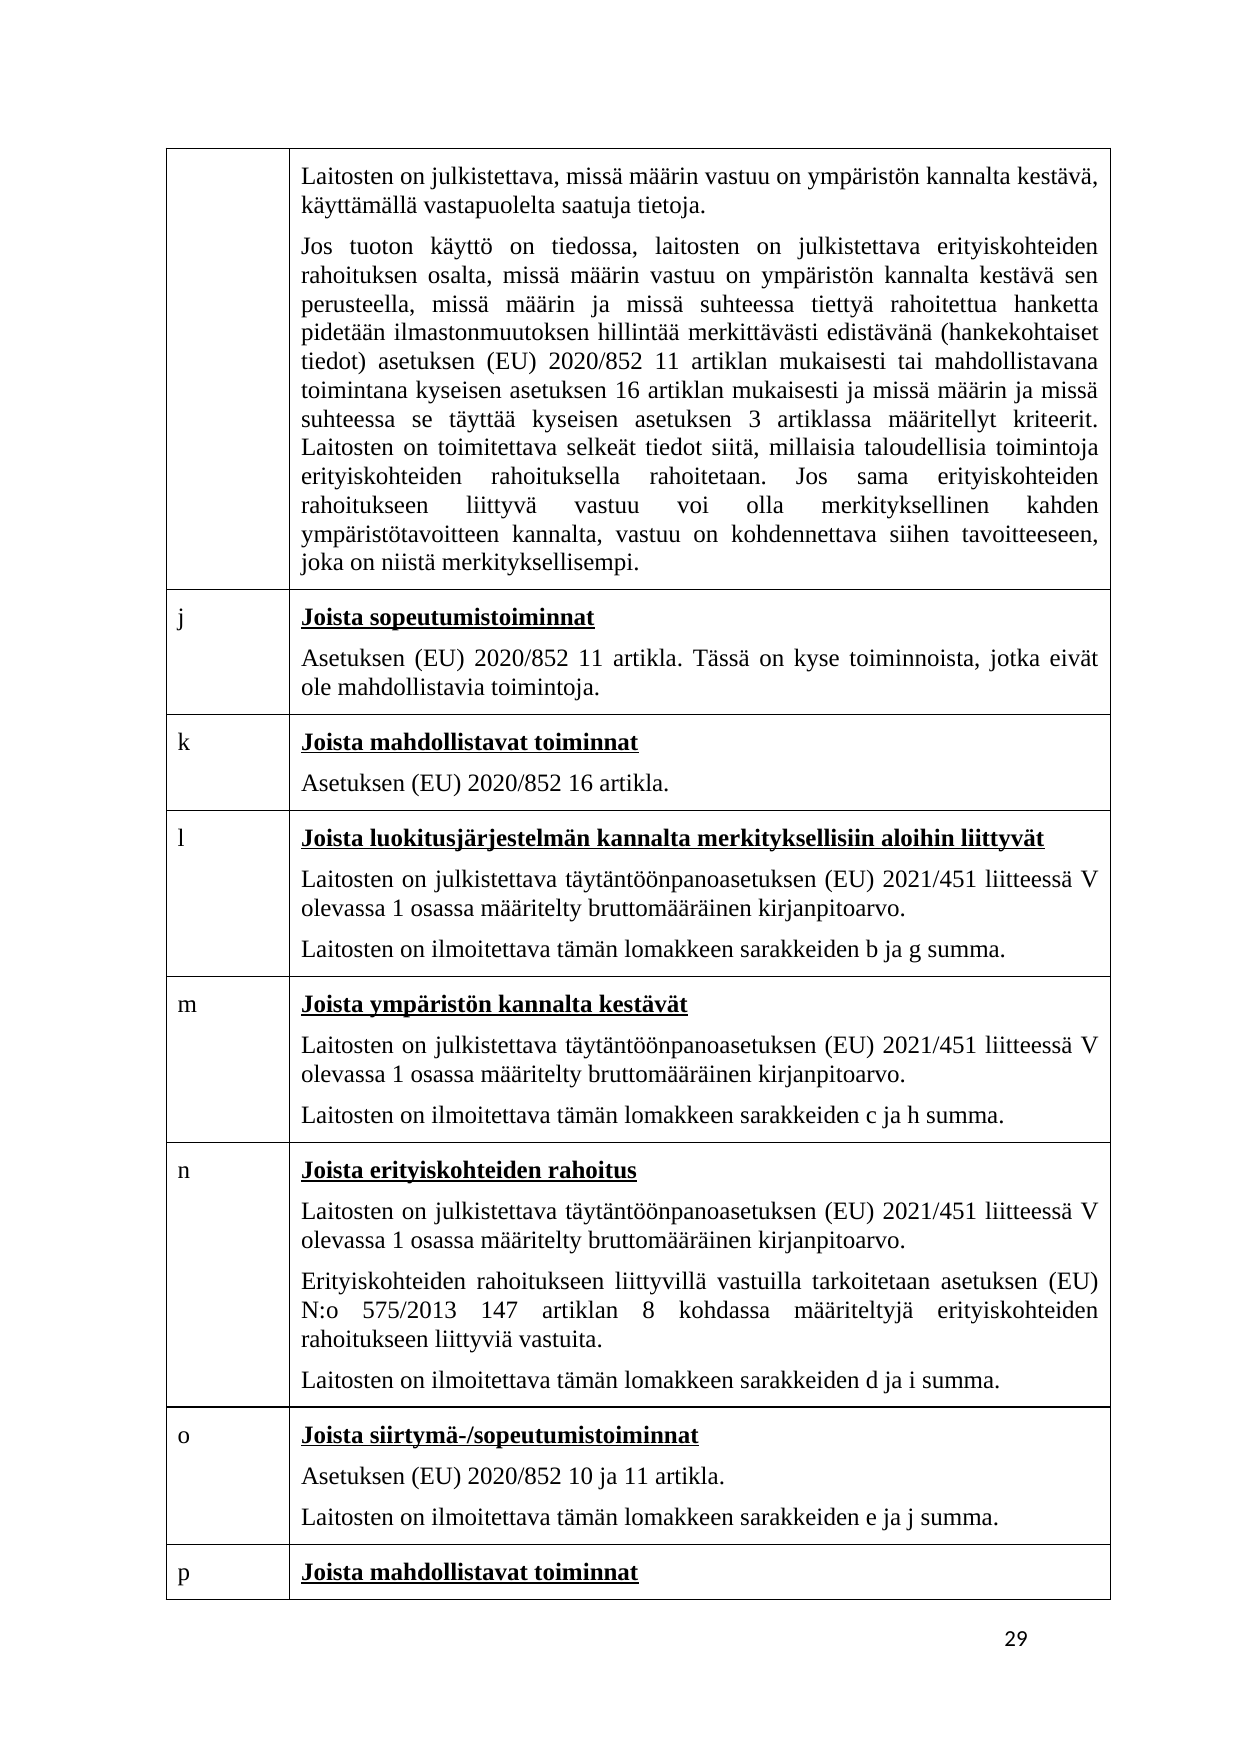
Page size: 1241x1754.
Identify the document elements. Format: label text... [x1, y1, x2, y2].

table_cell Joista ympäristön kannalta kestävät Laitosten on julkistettava täytäntöönpanoasetuksen (EU) 2021/451 liitteessä V olevassa 1 osassa määritelty bruttomääräinen kirjanpitoarvo. Laitosten on ilmoitettava tämän lomakkeen sarakkeiden c ja h summa. [290, 977, 1110, 1142]
table_cell m [167, 977, 289, 1142]
table_cell p [167, 1545, 289, 1598]
table_cell o [167, 1408, 289, 1544]
table_cell l [167, 811, 289, 976]
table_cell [290, 149, 1110, 589]
table_cell Joista erityiskohteiden rahoitus Laitosten on julkistettava täytäntöönpanoasetuksen (EU) 2021/451 liitteessä V olevassa 1 osassa määritelty bruttomääräinen kirjanpitoarvo. Erityiskohteiden rahoitukseen liittyvillä vastuilla tarkoitetaan asetuksen (EU) N:o 575/2013 147 artiklan 8 kohdassa määriteltyjä erityiskohteiden rahoitukseen liittyviä vastuita. Laitosten on ilmoitettava tämän lomakkeen sarakkeiden d ja i summa. [290, 1143, 1110, 1406]
table_cell k [167, 715, 289, 809]
table_cell Joista luokitusjärjestelmän kannalta merkityksellisiin aloihin liittyvät Laitosten on julkistettava täytäntöönpanoasetuksen (EU) 2021/451 liitteessä V olevassa 1 osassa määritelty bruttomääräinen kirjanpitoarvo. Laitosten on ilmoitettava tämän lomakkeen sarakkeiden b ja g summa. [290, 811, 1110, 976]
table_cell i [167, 149, 289, 589]
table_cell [290, 1545, 1110, 1598]
table_cell Joista sopeutumistoiminnat Asetuksen (EU) 2020/852 11 artikla. Tässä on kyse toiminnoista, jotka eivät ole mahdollistavia toimintoja. [290, 590, 1110, 713]
table_cell j [167, 590, 289, 713]
table_cell Joista siirtymä-/sopeutumistoiminnat Asetuksen (EU) 2020/852 10 ja 11 artikla. Laitosten on ilmoitettava tämän lomakkeen sarakkeiden e ja j summa. [290, 1408, 1110, 1544]
table_cell n [167, 1143, 289, 1406]
table_cell Joista mahdollistavat toiminnat Asetuksen (EU) 2020/852 16 artikla. [290, 715, 1110, 809]
